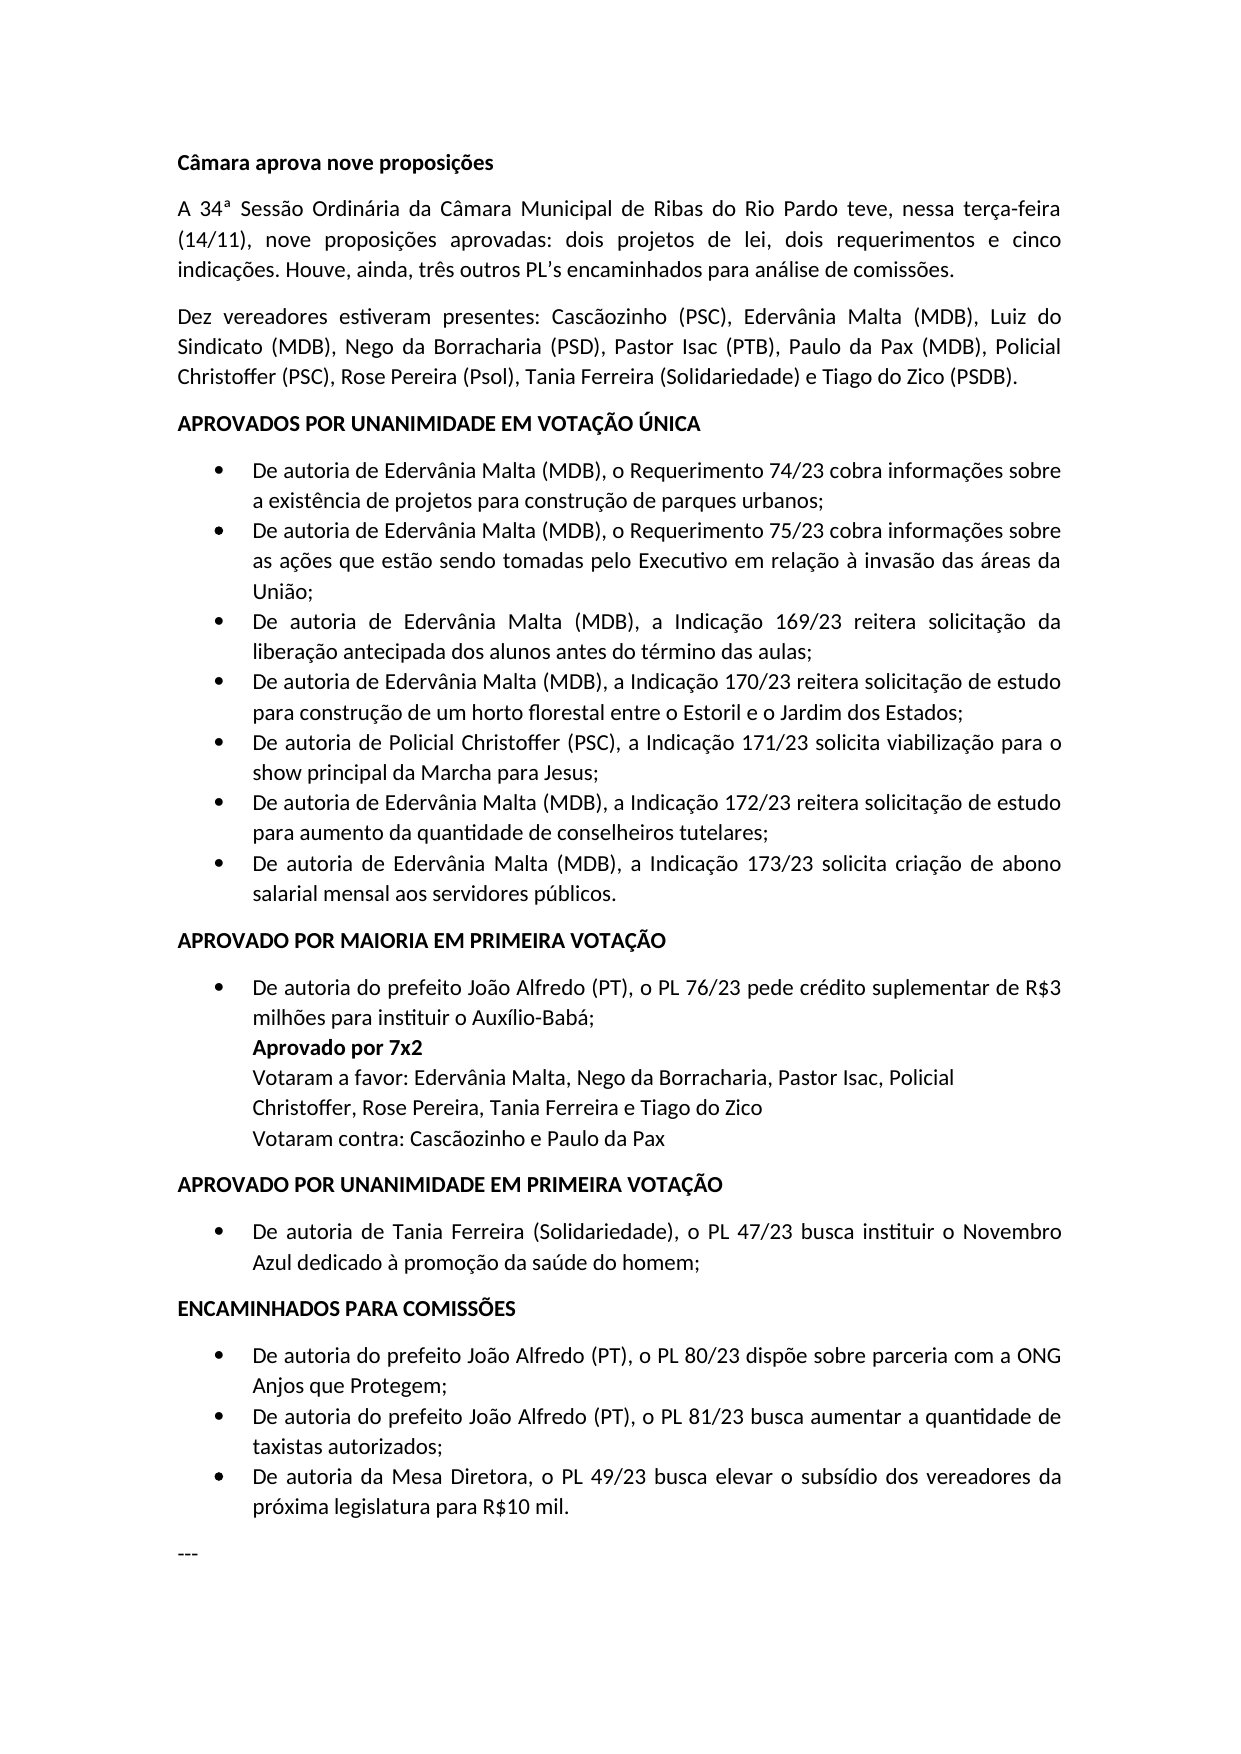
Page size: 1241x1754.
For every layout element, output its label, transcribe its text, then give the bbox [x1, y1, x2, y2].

list De autoria de Policial Christoffer (PSC), a Indicação 171/23 solicita viabilização para o show principal da Marcha para Jesus; [215, 728, 1063, 786]
list De autoria de Edervânia Malta (MDB), o Requerimento 75/23 cobra informações sobre as ações que estão sendo tomadas pelo Executivo em relação à invasão das áreas da União; [215, 516, 1063, 605]
list De autoria de Edervânia Malta (MDB), a Indicação 169/23 reitera solicitação da liberação antecipada dos alunos antes do término das aulas; [215, 607, 1063, 665]
text A 34ª Sessão Ordinária da Câmara Municipal de Ribas do Rio Pardo teve, nessa terça-feira (14/11), nove proposições aprovadas: dois projetos de lei, dois requerimentos e cinco indicações. Houve, ainda, três outros PL’s encaminhados para análise de comissões. [177, 194, 1063, 283]
list De autoria do prefeito João Alfredo (PT), o PL 81/23 busca aumentar a quantidade de taxistas autorizados; [215, 1402, 1063, 1460]
text ENCAMINHADOS PARA COMISSÕES [177, 1294, 1063, 1322]
list Aprovado por 7x2 [252, 1033, 1063, 1061]
text APROVADOS POR UNANIMIDADE EM VOTAÇÃO ÚNICA [177, 409, 1063, 437]
list De autoria de Edervânia Malta (MDB), a Indicação 172/23 reitera solicitação de estudo para aumento da quantidade de conselheiros tutelares; [215, 788, 1063, 846]
list De autoria de Edervânia Malta (MDB), a Indicação 170/23 reitera solicitação de estudo para construção de um horto florestal entre o Estoril e o Jardim dos Estados; [215, 667, 1063, 726]
text Dez vereadores estiveram presentes: Cascãozinho (PSC), Edervânia Malta (MDB), Luiz do Sindicato (MDB), Nego da Borracharia (PSD), Pastor Isac (PTB), Paulo da Pax (MDB), Policial Christoffer (PSC), Rose Pereira (Psol), Tania Ferreira (Solidariedade) e Tiago do Zico (PSDB). [177, 302, 1063, 390]
text APROVADO POR MAIORIA EM PRIMEIRA VOTAÇÃO [177, 926, 1063, 954]
list Votaram a favor: Edervânia Malta, Nego da Borracharia, Pastor Isac, Policial Christoffer, Rose Pereira, Tania Ferreira e Tiago do Zico Votaram contra: Cascãozinho e Paulo da Pax [252, 1063, 1063, 1152]
list De autoria do prefeito João Alfredo (PT), o PL 76/23 pede crédito suplementar de R$3 milhões para instituir o Auxílio-Babá; [215, 973, 1063, 1031]
text --- [177, 1539, 1063, 1567]
list De autoria de Edervânia Malta (MDB), a Indicação 173/23 solicita criação de abono salarial mensal aos servidores públicos. [215, 849, 1063, 907]
text APROVADO POR UNANIMIDADE EM PRIMEIRA VOTAÇÃO [177, 1171, 1063, 1198]
list De autoria de Tania Ferreira (Solidariedade), o PL 47/23 busca instituir o Novembro Azul dedicado à promoção da saúde do homem; [215, 1217, 1063, 1276]
text Câmara aprova nove proposições [177, 148, 1063, 176]
list De autoria do prefeito João Alfredo (PT), o PL 80/23 dispõe sobre parceria com a ONG Anjos que Protegem; [215, 1341, 1063, 1399]
list De autoria de Edervânia Malta (MDB), o Requerimento 74/23 cobra informações sobre a existência de projetos para construção de parques urbanos; [215, 456, 1063, 514]
list De autoria da Mesa Diretora, o PL 49/23 busca elevar o subsídio dos vereadores da próxima legislatura para R$10 mil. [215, 1462, 1063, 1520]
